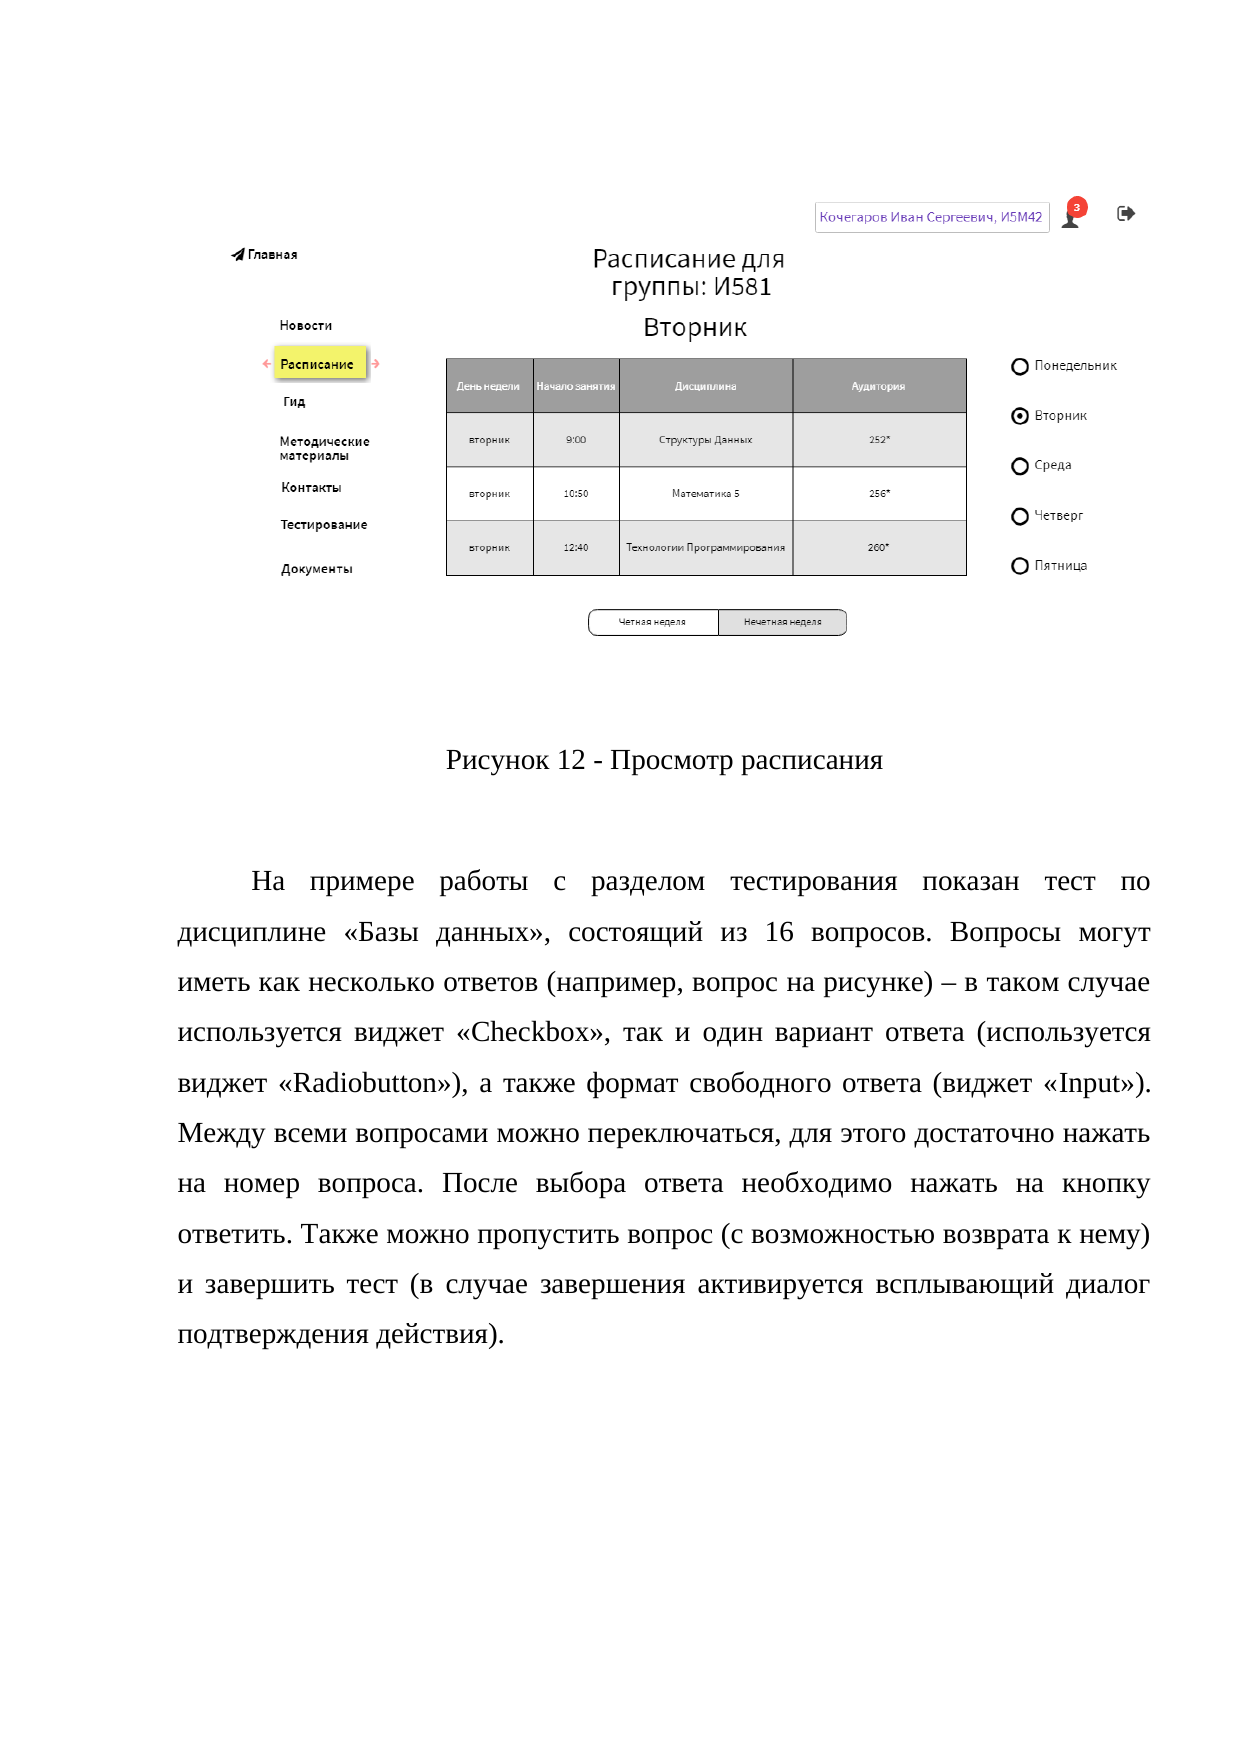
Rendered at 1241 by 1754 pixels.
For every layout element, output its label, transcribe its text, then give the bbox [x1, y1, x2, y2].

picture [177, 118, 1223, 709]
text На примере работы с разделом тестирования показан тест по дисциплине «Базы данных», состоящий из 16 вопросов. Вопросы могут иметь как несколько ответов (например, вопрос на рисунке) – в таком случае используется виджет «Checkbox», так и один вариант ответа (используется виджет «Radiobutton»), а также формат свободного ответа (виджет «Input»). Между всеми вопросами можно переключаться, для этого достаточно нажать на номер вопроса. После выбора ответа необходимо нажать на кнопку ответить. Также можно пропустить вопрос (с возможностью возврата к нему) и завершить тест (в случае завершения активируется всплывающий диалог подтверждения действия). [177, 863, 1152, 1350]
